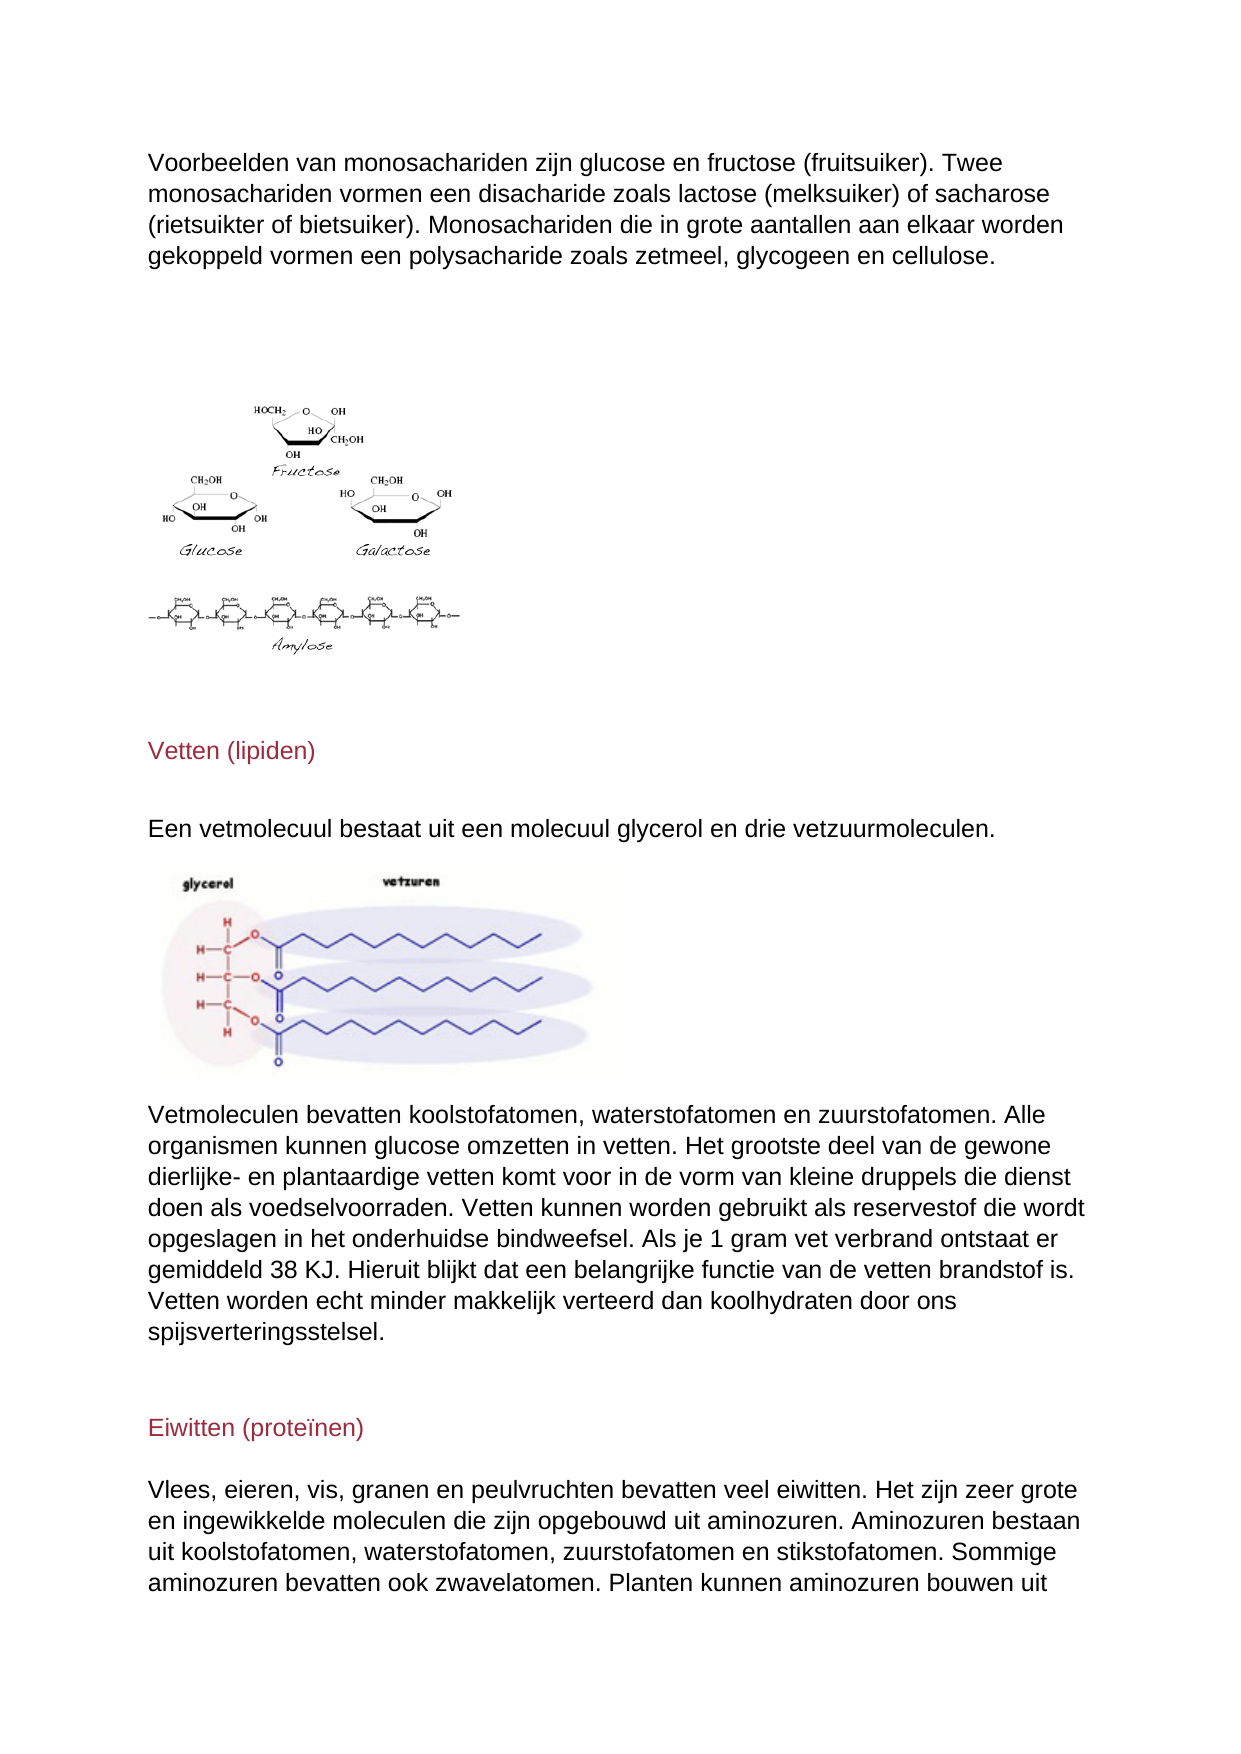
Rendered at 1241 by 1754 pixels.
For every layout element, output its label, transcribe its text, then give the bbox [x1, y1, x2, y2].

text Een vetmolecuul bestaat uit een molecuul glycerol en drie vetzuurmoleculen. [148, 813, 1093, 842]
subtitle Vetten (lipiden) [148, 736, 1093, 764]
text Vetmoleculen bevatten koolstofatomen, waterstofatomen en zuurstofatomen. Alle organismen kunnen glucose omzetten in vetten. Het grootste deel van de gewone dierlijke- en plantaardige vetten komt voor in de vorm van kleine druppels die dienst doen als voedselvoorraden. Vetten kunnen worden gebruikt als reservestof die wordt opgeslagen in het onderhuidse bindweefsel. Als je 1 gram vet verbrand ontstaat er gemiddeld 38 KJ. Hieruit blijkt dat een belangrijke functie van de vetten brandstof is. Vetten worden echt minder makkelijk verteerd dan koolhydraten door ons spijsverteringsstelsel. [148, 1100, 1093, 1346]
picture [147, 862, 617, 1082]
text Voorbeelden van monosachariden zijn glucose en fructose (fruitsuiker). Twee monosachariden vormen een disacharide zoals lactose (melksuiker) of sacharose (rietsuikter of bietsuiker). Monosachariden die in grote aantallen aan elkaar worden gekoppeld vormen een polysacharide zoals zetmeel, glycogeen en cellulose. [148, 148, 1093, 269]
subtitle Eiwitten (proteïnen) [148, 1412, 1093, 1441]
picture [130, 394, 490, 664]
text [148, 1443, 1093, 1596]
